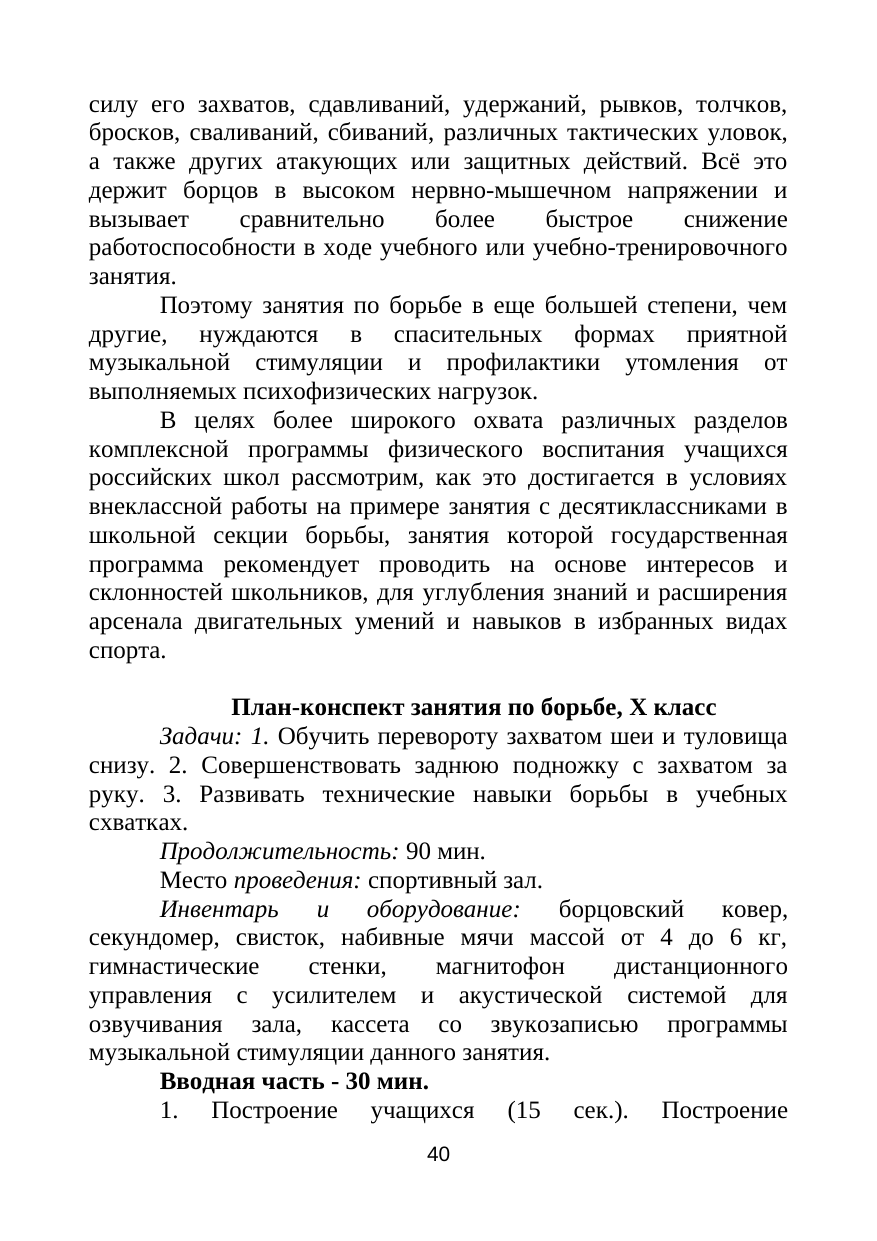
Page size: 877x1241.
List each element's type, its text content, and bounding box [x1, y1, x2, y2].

text План-конспект занятия по борьбе, X класс [89, 692, 788, 721]
text Вводная часть - 30 мин. [89, 1066, 788, 1095]
text Инвентарь и оборудование: борцовский ковер, секундомер, свисток, набивные мячи массой от 4 до 6 кг, гимнастические стенки, магнитофон дистанционного управления с усилителем и акустической системой для озвучивания зала, кассета со звукозаписью программы музыкальной стимуляции данного занятия. [89, 894, 788, 1066]
text Продолжительность: 90 мин. [89, 836, 788, 865]
text Место проведения: спортивный зал. [89, 865, 788, 894]
text Поэтому занятия по борьбе в еще большей степени, чем другие, нуждаются в спасительных формах приятной музыкальной стимуляции и профилактики утомления от выполняемых психофизических нагрузок. [89, 290, 788, 405]
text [89, 1095, 788, 1124]
text В целях более широкого охвата различных разделов комплексной программы физического воспитания учащихся российских школ рассмотрим, как это достигается в условиях внеклассной работы на примере занятия с десятиклассниками в школьной секции борьбы, занятия которой государственная программа рекомендует проводить на основе интересов и склонностей школьников, для углубления знаний и расширения арсенала двигательных умений и навыков в избранных видах спорта. [89, 405, 788, 664]
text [89, 89, 788, 290]
text Задачи: 1. Обучить перевороту захватом шеи и туловища снизу. 2. Совершенствовать заднюю подножку с захватом за руку. 3. Развивать технические навыки борьбы в учебных схватках. [89, 721, 788, 836]
